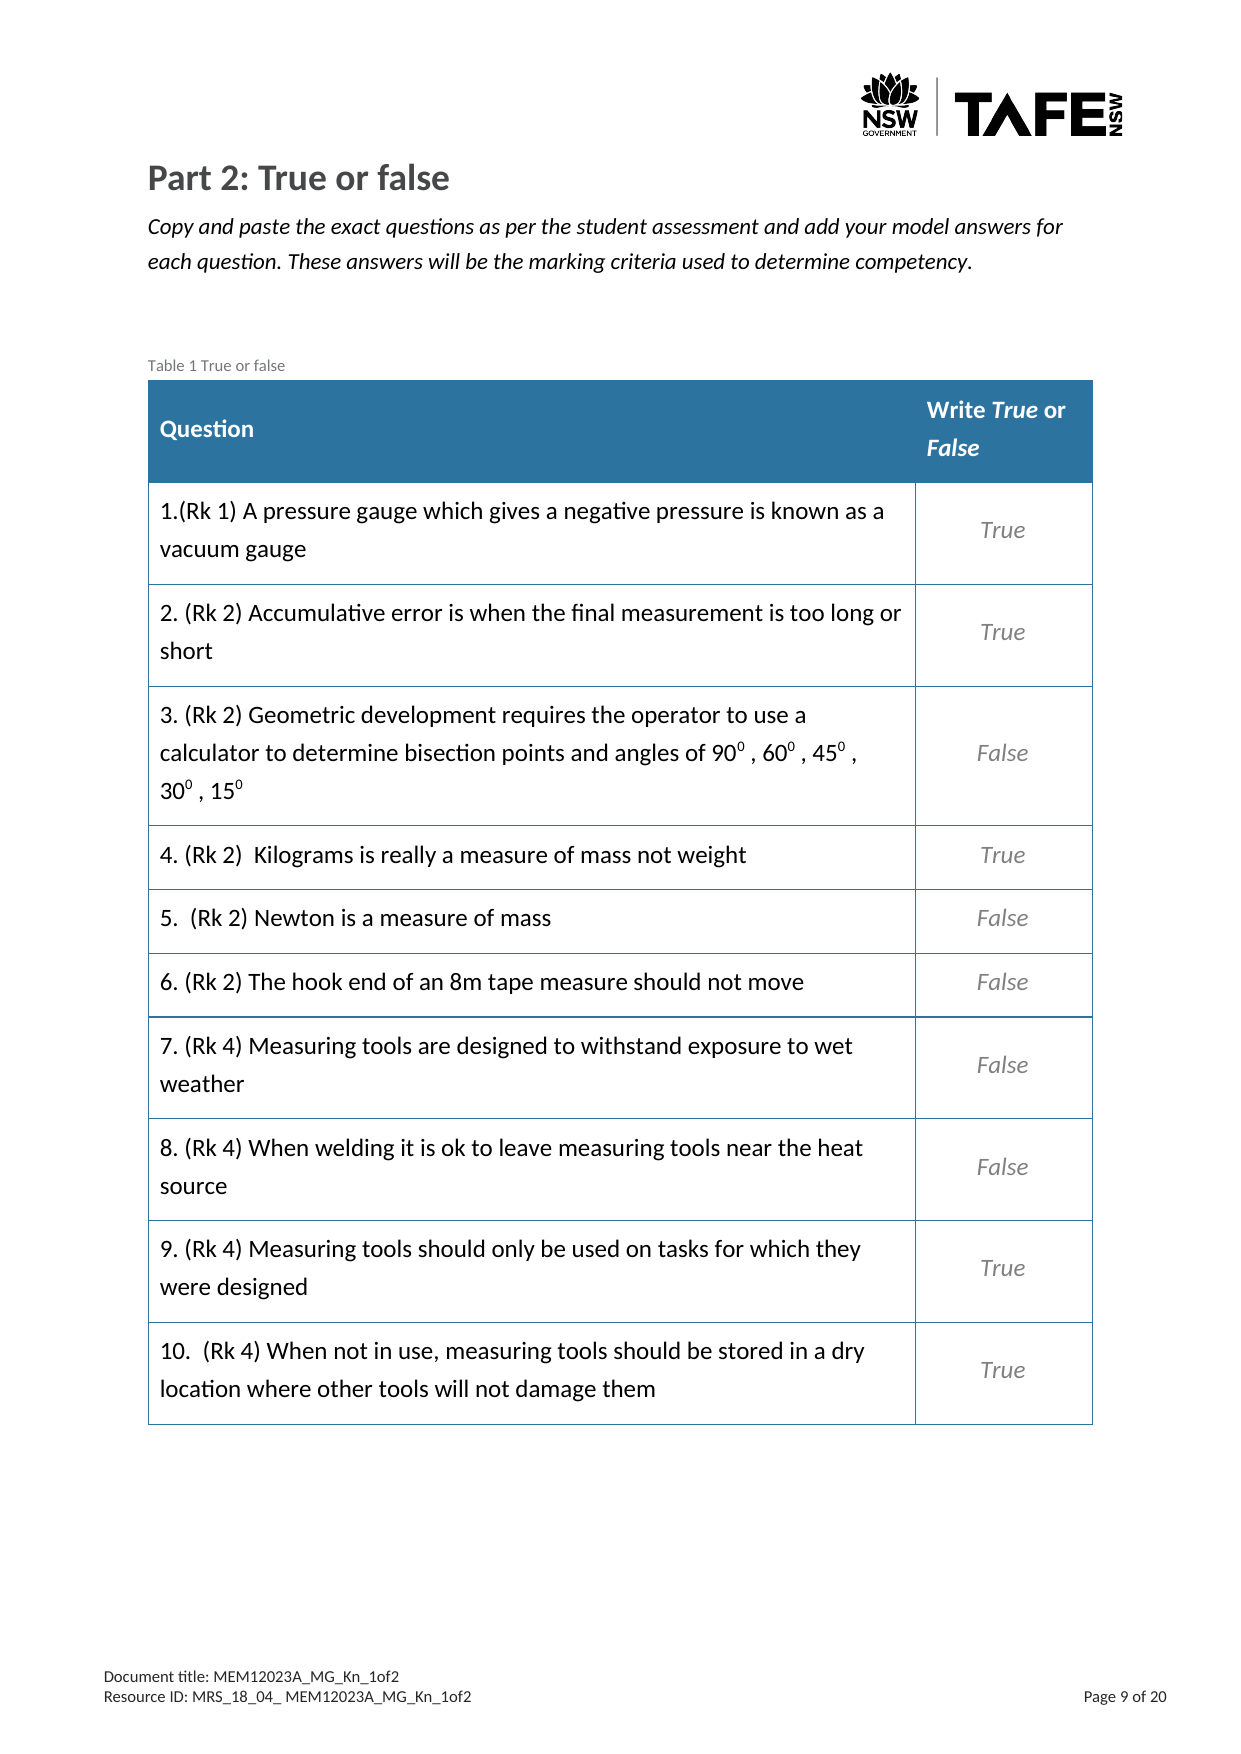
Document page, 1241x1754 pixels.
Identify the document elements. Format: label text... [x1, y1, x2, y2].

table_cell False [916, 1119, 1092, 1220]
table_cell True [916, 1323, 1092, 1423]
table_cell 6. (Rk 2) The hook end of an 8m tape measure should not move [149, 954, 915, 1016]
table_cell 2. (Rk 2) Accumulative error is when the final measurement is too long or short [149, 585, 915, 686]
table_cell 1.(Rk 1) A pressure gauge which gives a negative pressure is known as a vacuum gauge [149, 483, 915, 584]
table_cell False [916, 687, 1092, 825]
text Table 1 True or false [148, 355, 1092, 375]
picture [861, 71, 1123, 137]
table_cell 10. (Rk 4) When not in use, measuring tools should be stored in a dry location where other tools will not damage them [149, 1323, 915, 1423]
table_header Question [149, 381, 915, 482]
table_cell 5. (Rk 2) Newton is a measure of mass [149, 890, 915, 953]
table_cell True [916, 585, 1092, 686]
table_cell 8. (Rk 4) When welding it is ok to leave measuring tools near the heat source [149, 1119, 915, 1220]
table_cell 4. (Rk 2) Kilograms is really a measure of mass not weight [149, 826, 915, 889]
table_cell 7. (Rk 4) Measuring tools are designed to withstand exposure to wet weather [149, 1018, 915, 1118]
table_cell False [916, 1018, 1092, 1118]
table_cell True [916, 826, 1092, 889]
table_cell True [916, 1221, 1092, 1322]
table_cell False [916, 890, 1092, 953]
table_cell False [916, 954, 1092, 1016]
table_cell 3. (Rk 2) Geometric development requires the operator to use a calculator to determine bisection points and angles of 900 , 600 , 450 , 300 , 150 [149, 687, 915, 825]
table_header Write True or False [916, 381, 1092, 482]
subtitle Part 2: True or false [148, 154, 1092, 200]
table_cell 9. (Rk 4) Measuring tools should only be used on tasks for which they were designed [149, 1221, 915, 1322]
text Copy and paste the exact questions as per the student assessment and add your model answers for each question. These answers will be the marking criteria used to determine competency. [148, 212, 1092, 275]
table_cell True [916, 483, 1092, 584]
